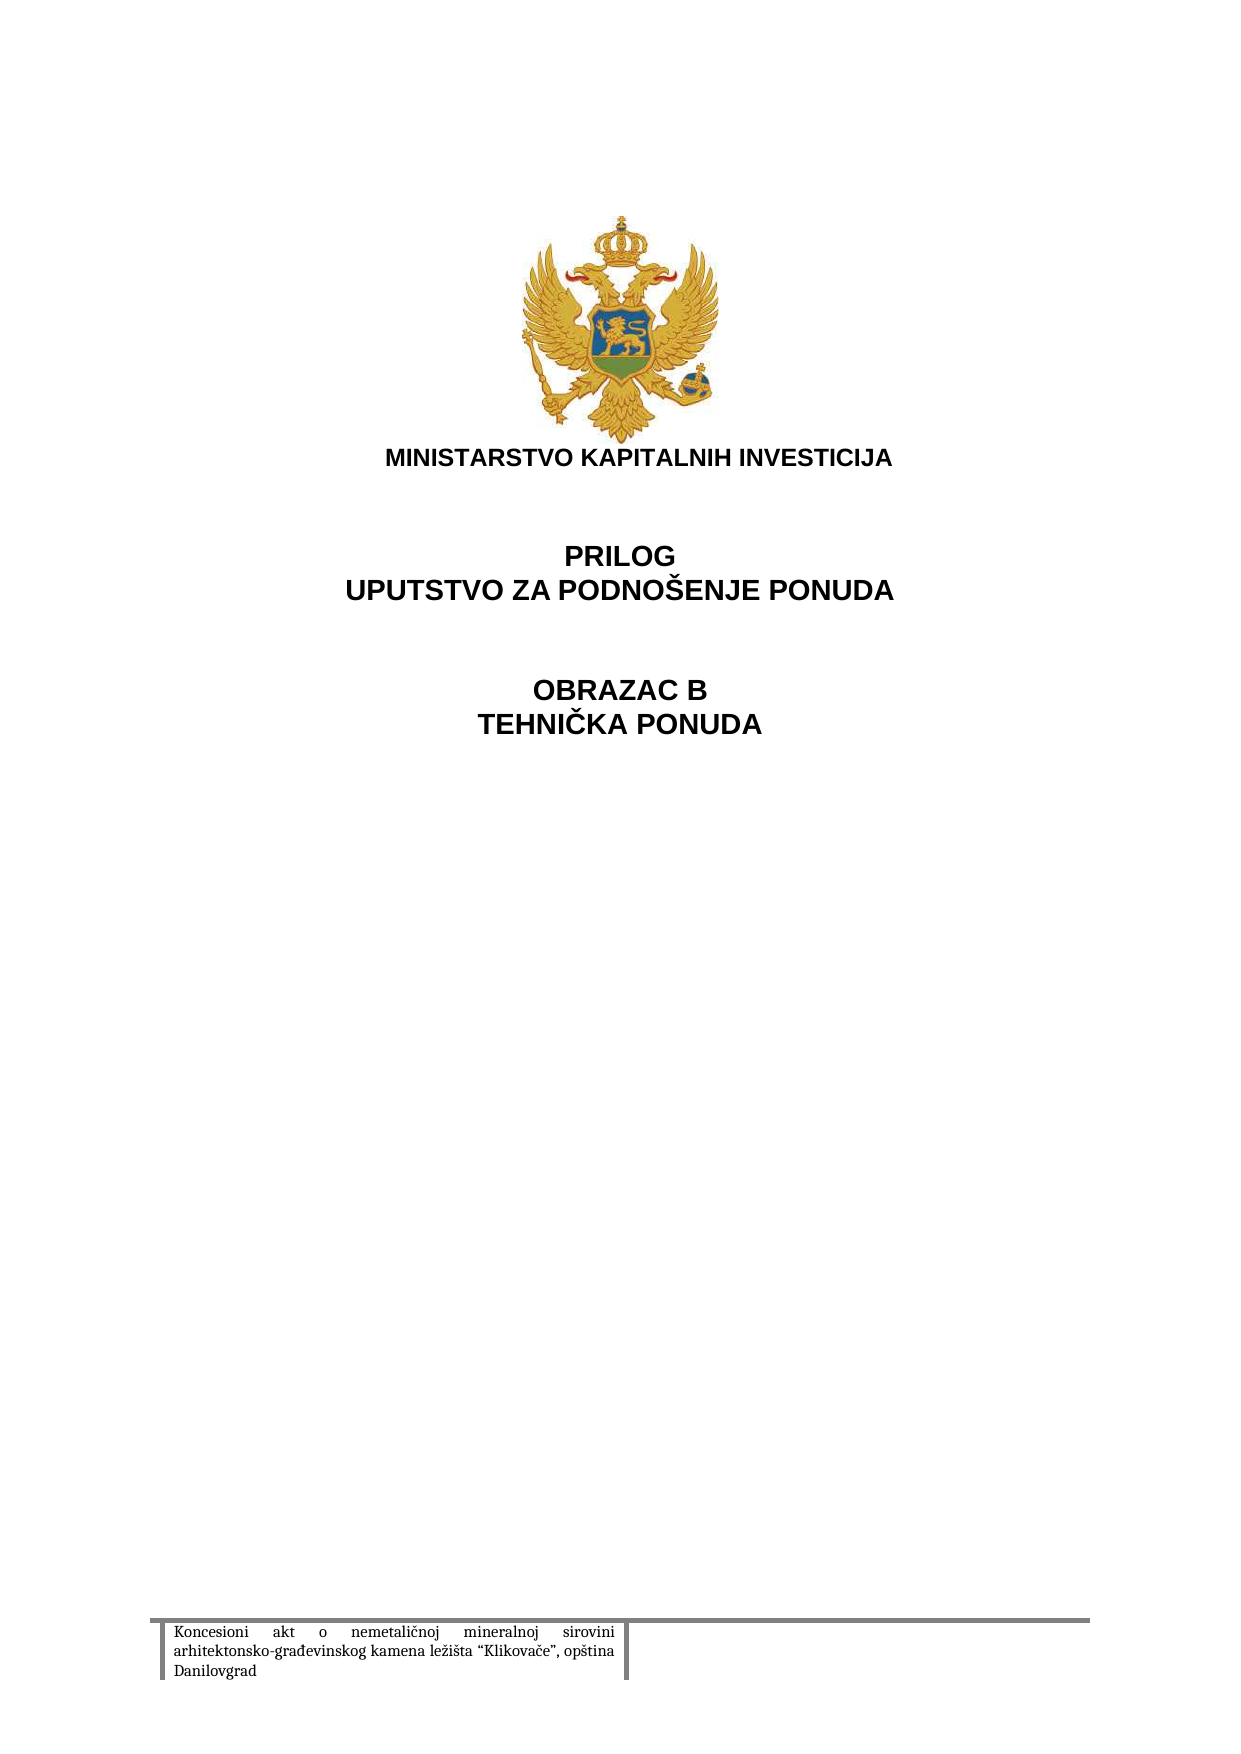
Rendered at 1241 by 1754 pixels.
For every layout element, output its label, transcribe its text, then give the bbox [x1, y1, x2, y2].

text PRILOG [150, 539, 1090, 572]
text MINISTARSTVO KAPITALNIH INVESTICIJA [187, 443, 1090, 472]
text UPUTSTVO ZA PODNOŠENJE PONUDA [150, 572, 1090, 606]
text TEHNIČKA PONUDA [150, 707, 1090, 740]
text OBRAZAC B [150, 673, 1090, 707]
picture [521, 216, 719, 444]
